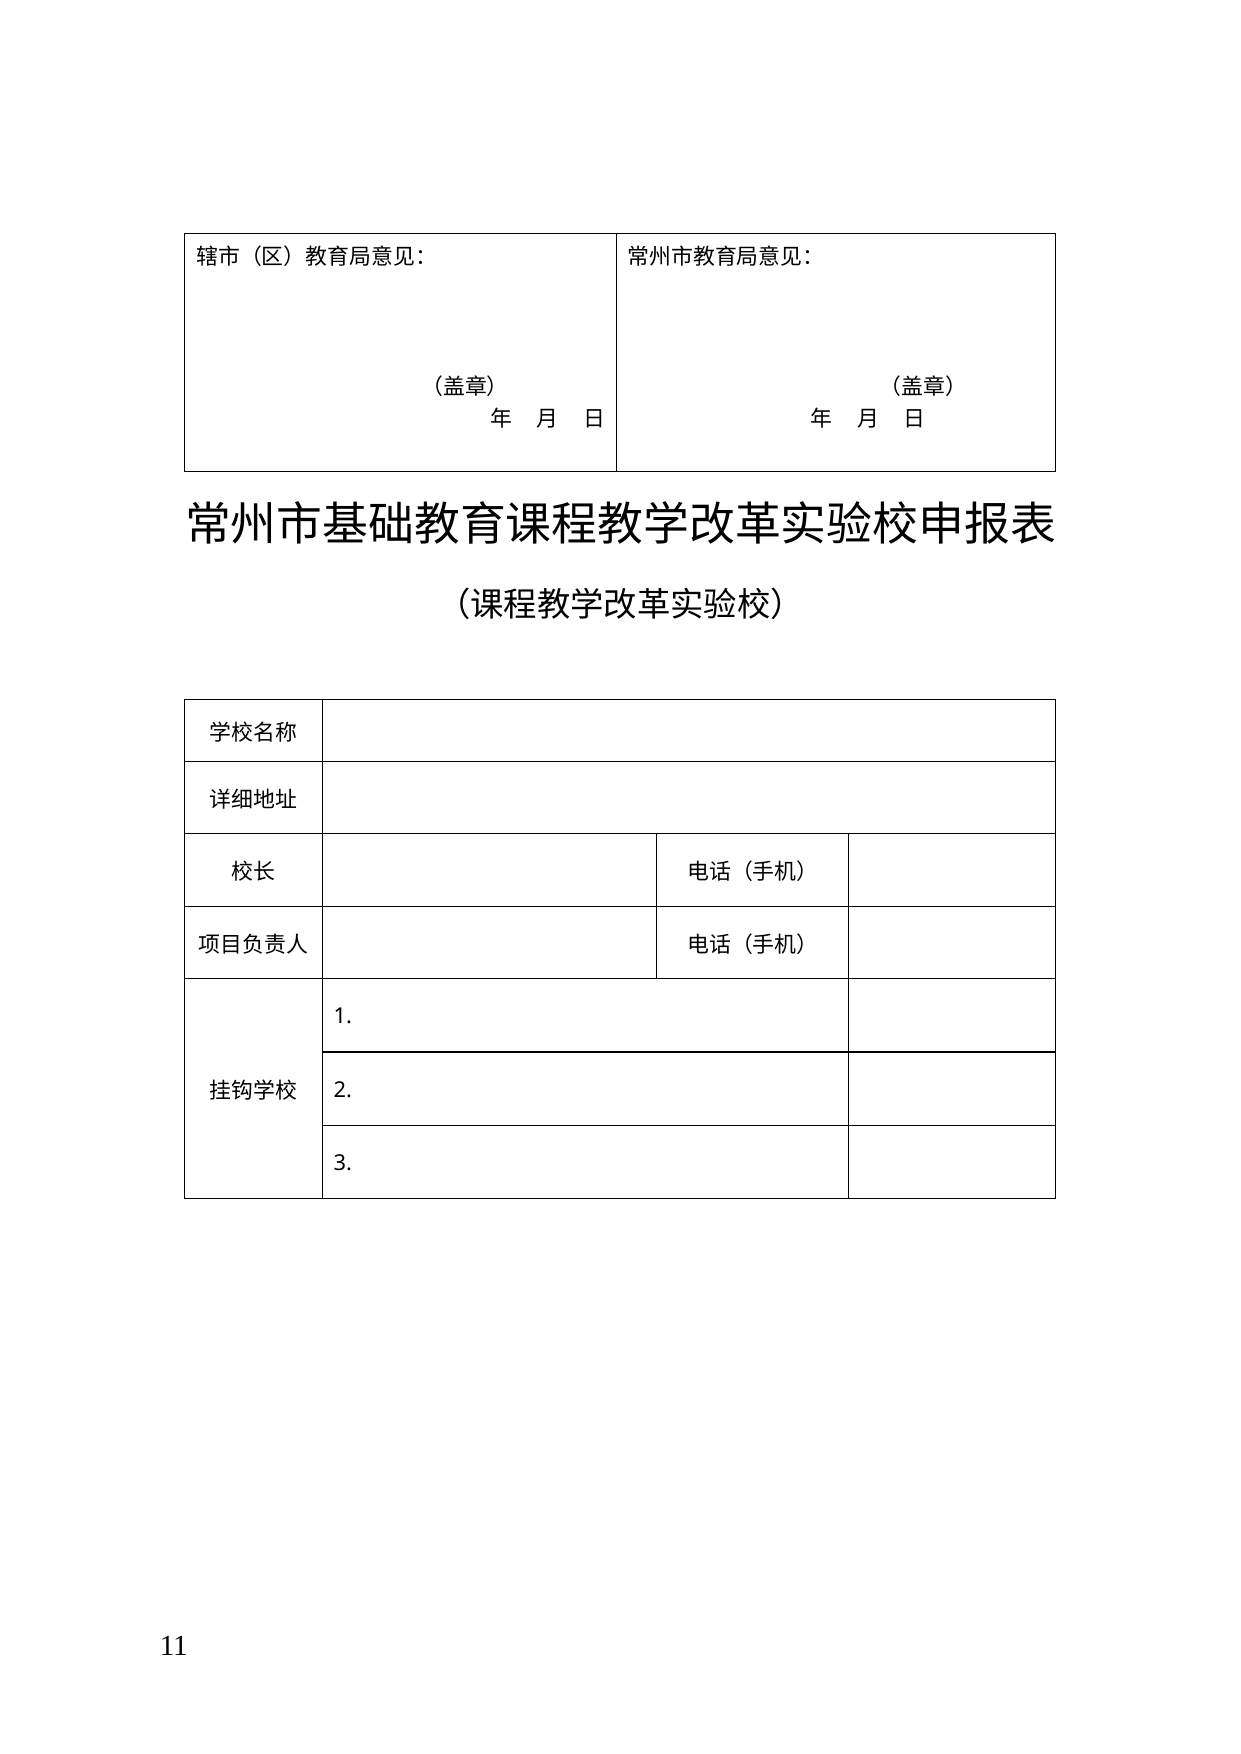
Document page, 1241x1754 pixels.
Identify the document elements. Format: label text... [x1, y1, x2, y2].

table_header 学校名称 [185, 700, 322, 761]
table_cell 校长 [185, 834, 322, 906]
table_cell 电话（手机） [657, 834, 848, 906]
table_cell [849, 1126, 1055, 1198]
table_cell [323, 834, 656, 906]
table_cell 辖市（区）教育局意见： （盖章） 年 月 日 [185, 234, 616, 471]
table_cell 3. [323, 1126, 848, 1198]
table_cell [323, 907, 656, 978]
table_cell [849, 907, 1055, 978]
table_cell 1. [323, 979, 848, 1051]
table_cell 详细地址 [185, 762, 322, 833]
table_cell 常州市教育局意见： （盖章） 年 月 日 [617, 234, 1055, 471]
table_cell [849, 834, 1055, 906]
table_cell [849, 1053, 1055, 1125]
text （课程教学改革实验校） [159, 569, 1081, 634]
table_cell [323, 762, 1055, 833]
table_cell 挂钩学校 [185, 979, 322, 1198]
table_cell 项目负责人 [185, 907, 322, 978]
table_cell 2. [323, 1053, 848, 1125]
table_header [323, 700, 1055, 761]
text 常州市基础教育课程教学改革实验校申报表 [159, 472, 1081, 569]
table_cell [849, 979, 1055, 1051]
table_cell 电话（手机） [657, 907, 848, 978]
